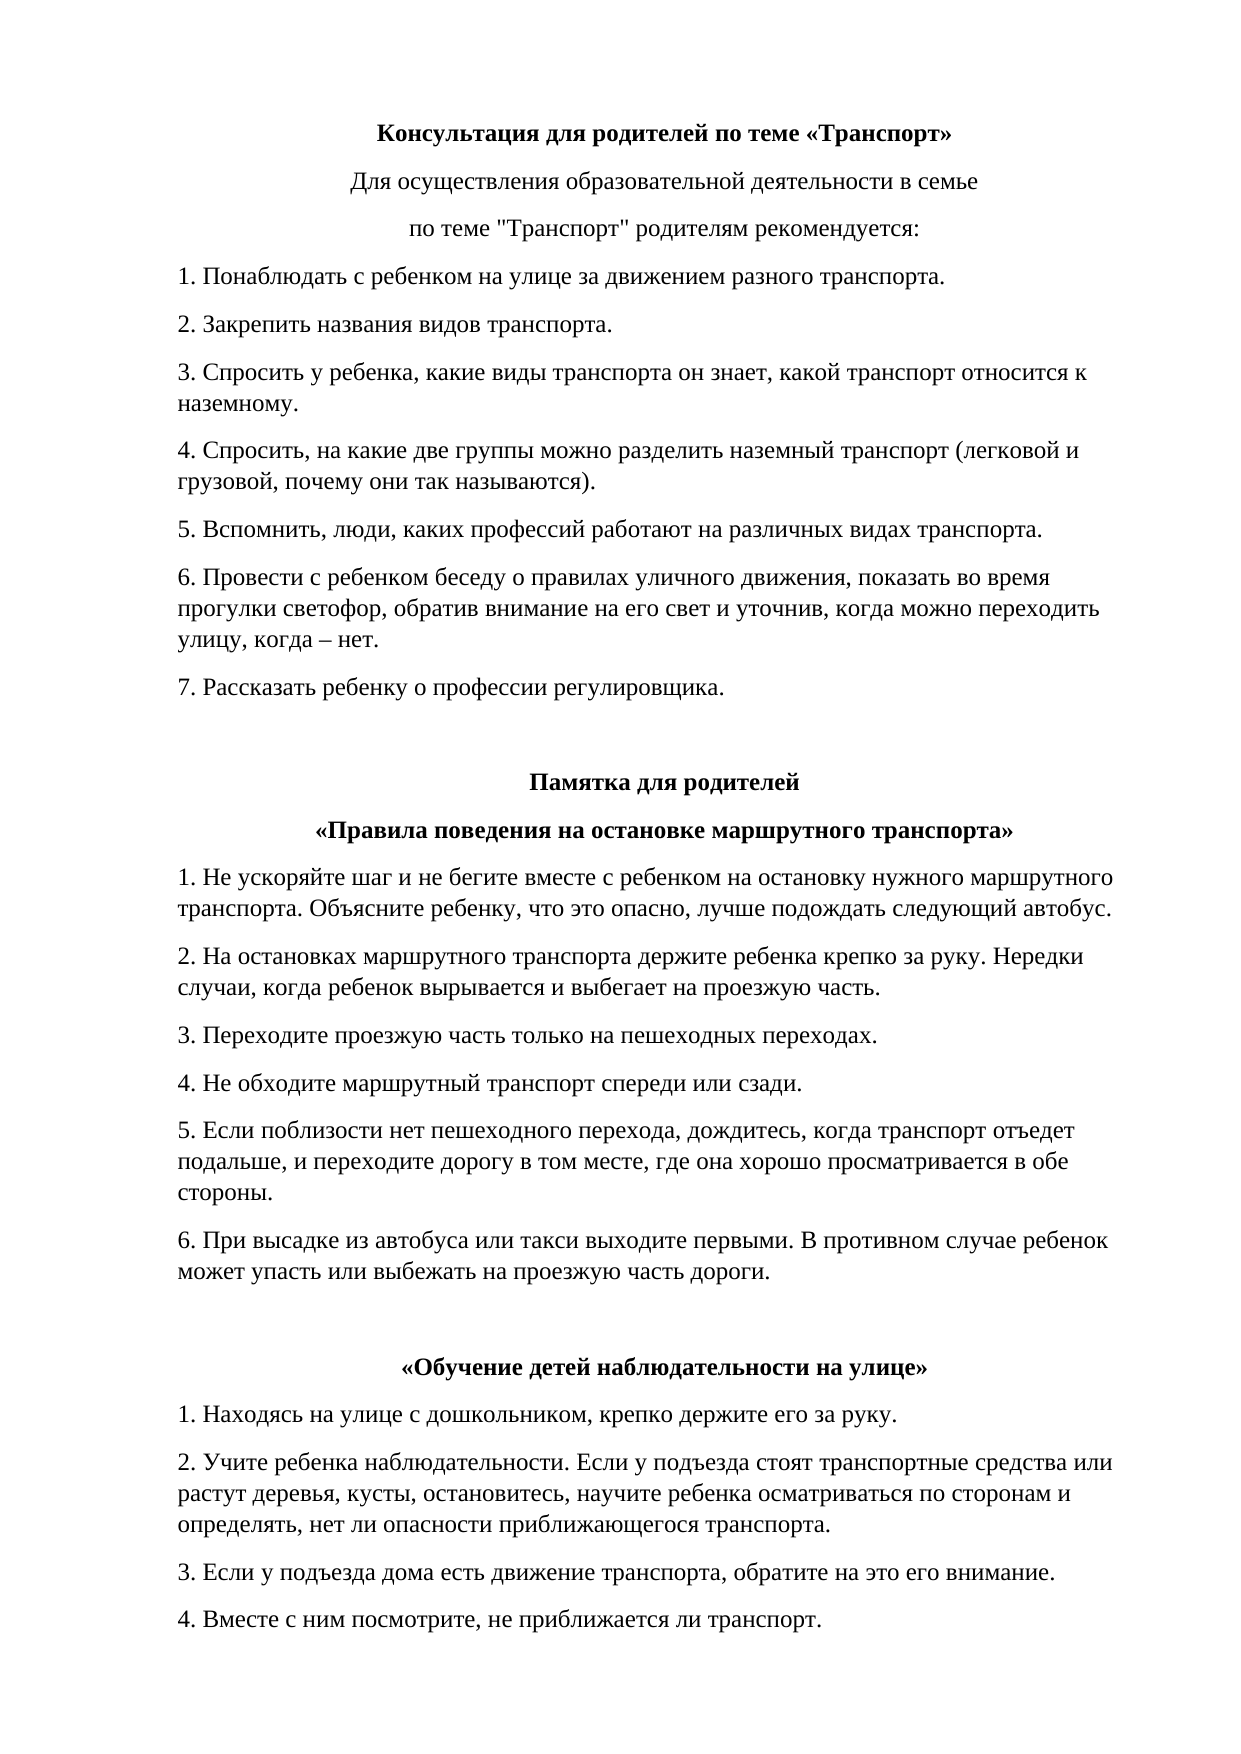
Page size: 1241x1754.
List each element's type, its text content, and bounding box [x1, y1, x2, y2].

text 4. Спросить, на какие две группы можно разделить наземный транспорт (легковой и грузовой, почему они так называются). [177, 435, 1152, 495]
text 2. Закрепить названия видов транспорта. [177, 309, 1152, 338]
text 5. Если поблизости нет пешеходного перехода, дождитесь, когда транспорт отъедет подальше, и переходите дорогу в том месте, где она хорошо просматривается в обе стороны. [177, 1115, 1152, 1206]
text Консультация для родителей по теме «Транспорт» [177, 118, 1152, 147]
text 4. Вместе с ним посмотрите, не приближается ли транспорт. [177, 1604, 1152, 1633]
text 3. Если у подъезда дома есть движение транспорта, обратите на это его внимание. [177, 1557, 1152, 1586]
text 2. Учите ребенка наблюдательности. Если у подъезда стоят транспортные средства или растут деревья, кусты, остановитесь, научите ребенка осматриваться по сторонам и определять, нет ли опасности приближающегося транспорта. [177, 1447, 1152, 1538]
text 5. Вспомнить, люди, каких профессий работают на различных видах транспорта. [177, 514, 1152, 543]
text 3. Спросить у ребенка, какие виды транспорта он знает, какой транспорт относится к наземному. [177, 357, 1152, 416]
text Для осуществления образовательной деятельности в семье [177, 166, 1152, 194]
text по теме "Транспорт" родителям рекомендуется: [177, 213, 1152, 242]
text 1. Понаблюдать с ребенком на улице за движением разного транспорта. [177, 261, 1152, 290]
text 1. Находясь на улице с дошкольником, крепко держите его за руку. [177, 1399, 1152, 1428]
text 6. Провести с ребенком беседу о правилах уличного движения, показать во время прогулки светофор, обратив внимание на его свет и уточнив, когда можно переходить улицу, когда – нет. [177, 562, 1152, 653]
text 4. Не обходите маршрутный транспорт спереди или сзади. [177, 1068, 1152, 1096]
text 1. Не ускоряйте шаг и не бегите вместе с ребенком на остановку нужного маршрутного транспорта. Объясните ребенку, что это опасно, лучше подождать следующий автобус. [177, 862, 1152, 922]
text Памятка для родителей [177, 767, 1152, 796]
text «Правила поведения на остановке маршрутного транспорта» [177, 815, 1152, 843]
text 2. На остановках маршрутного транспорта держите ребенка крепко за руку. Нередки случаи, когда ребенок вырывается и выбегает на проезжую часть. [177, 941, 1152, 1001]
text 6. При высадке из автобуса или такси выходите первыми. В противном случае ребенок может упасть или выбежать на проезжую часть дороги. [177, 1225, 1152, 1285]
text 7. Рассказать ребенку о профессии регулировщика. [177, 672, 1152, 700]
text «Обучение детей наблюдательности на улице» [177, 1352, 1152, 1380]
text 3. Переходите проезжую часть только на пешеходных переходах. [177, 1020, 1152, 1049]
